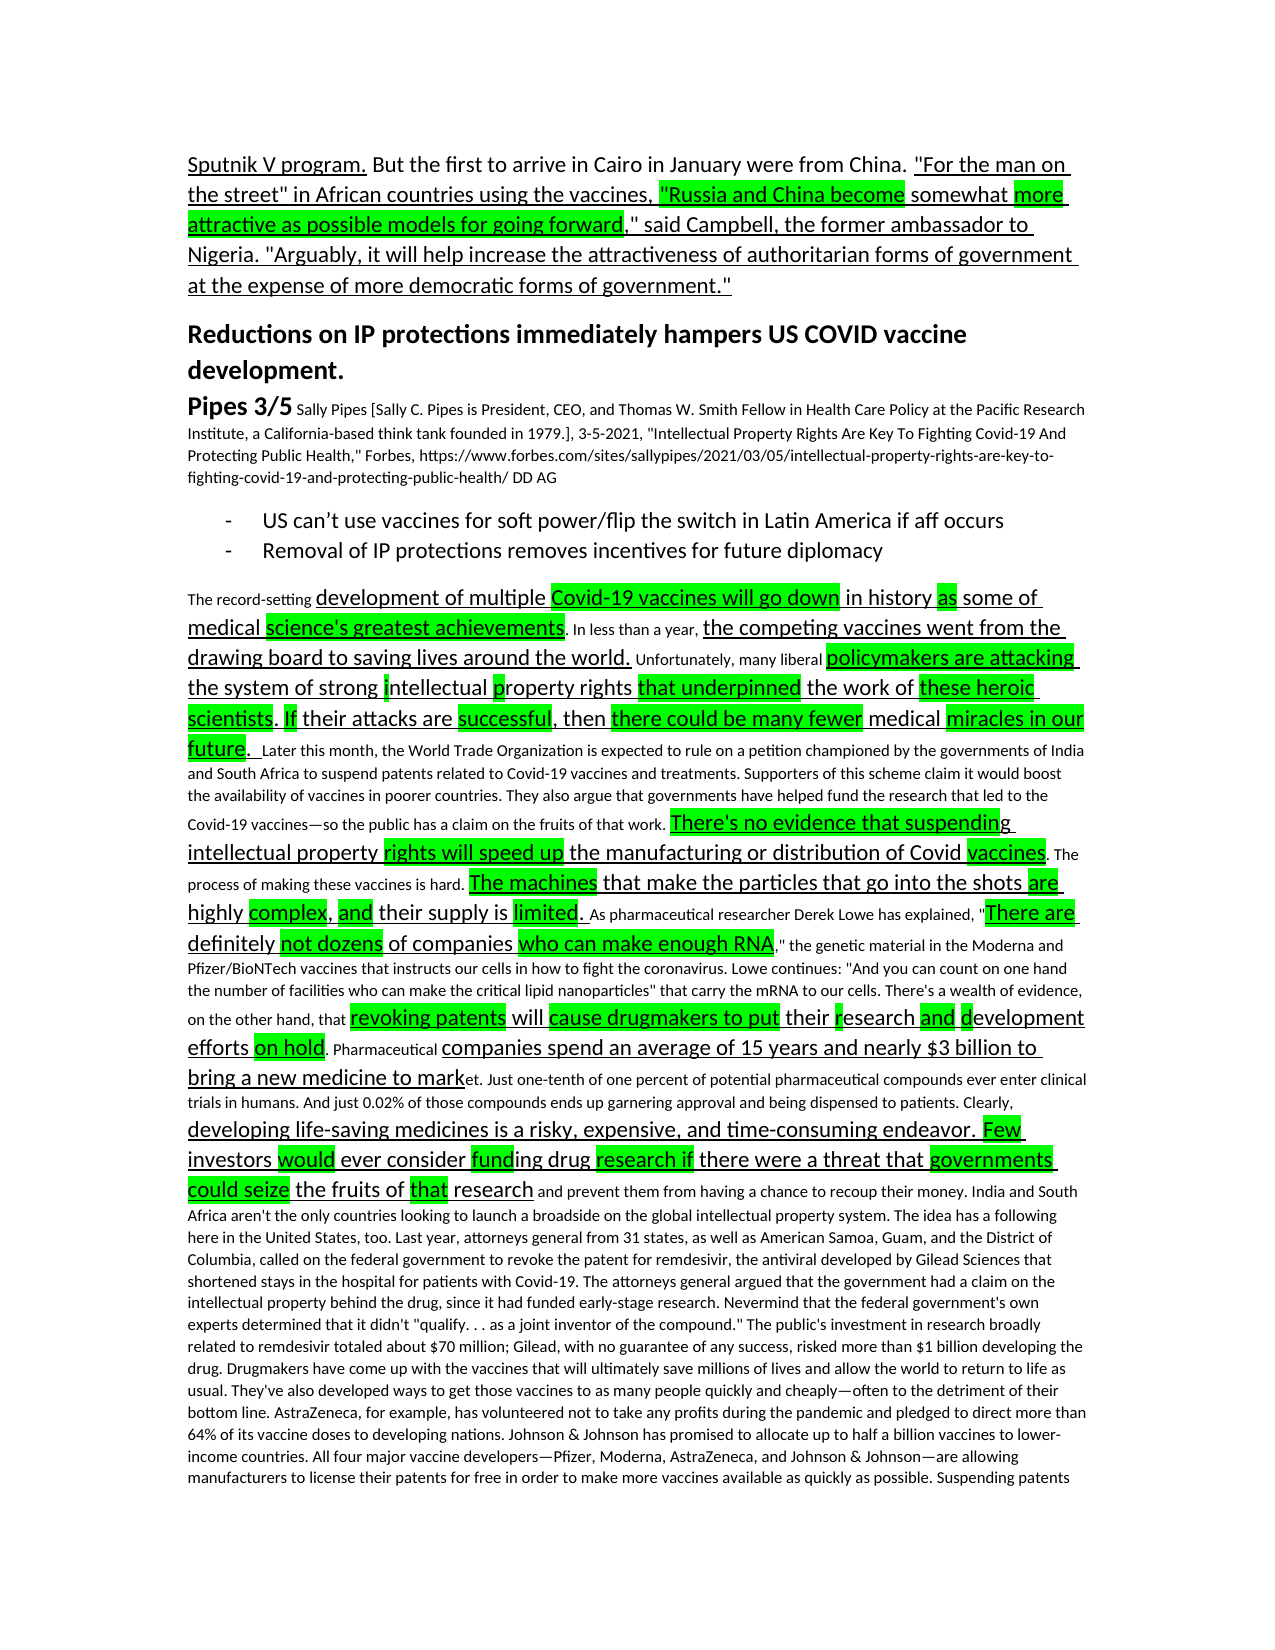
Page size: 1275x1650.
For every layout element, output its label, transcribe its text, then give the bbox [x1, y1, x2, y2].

list Removal of IP protections removes incentives for future diplomacy [225, 536, 1087, 564]
text Pipes 3/5 Sally Pipes [Sally C. Pipes is President, CEO, and Thomas W. Smith Fellow in Health Care Policy at the Pacific Research Institute, a California-based think tank founded in 1979.], 3-5-2021, "Intellectual Property Rights Are Key To Fighting Covid-19 And Protecting Public Health," Forbes, https://www.forbes.com/sites/sallypipes/2021/03/05/intellectual-property-rights-are-key-to-fighting-covid-19-and-protecting-public-health/ DD AG [187, 389, 1087, 488]
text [187, 150, 1087, 299]
list US can’t use vaccines for soft power/flip the switch in Latin America if aff occurs [225, 506, 1087, 534]
subtitle Reductions on IP protections immediately hampers US COVID vaccine development. [187, 318, 1087, 386]
